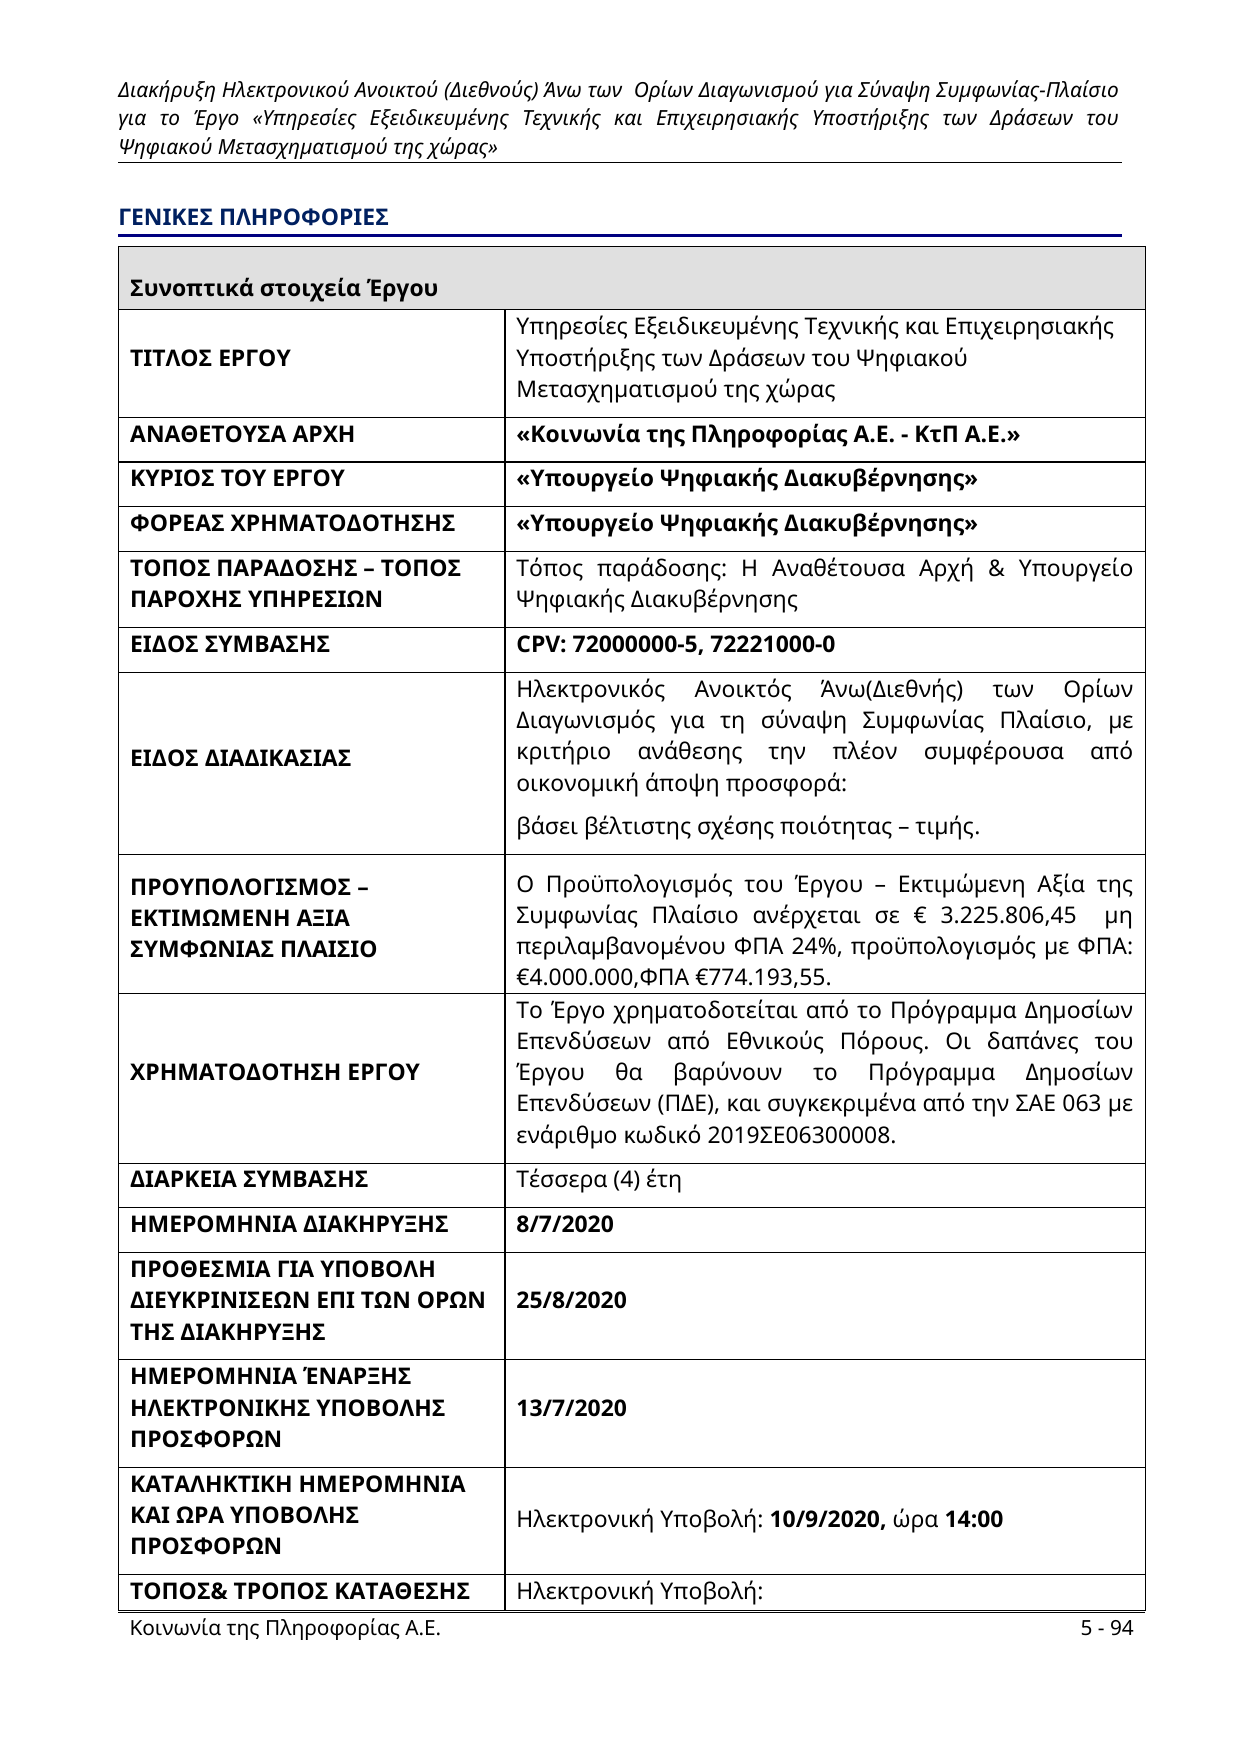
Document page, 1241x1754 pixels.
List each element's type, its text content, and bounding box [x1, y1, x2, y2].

table_cell Ηλεκτρονικός Ανοικτός Άνω(Διεθνής) των Ορίων Διαγωνισμός για τη σύναψη Συμφωνίας Πλαίσιο, με κριτήριο ανάθεσης την πλέον συμφέρουσα από οικονομική άποψη προσφορά: βάσει βέλτιστης σχέσης ποιότητας – τιμής. [506, 673, 1145, 854]
table_cell «Κοινωνία της Πληροφορίας Α.Ε. - ΚτΠ Α.Ε.» [506, 418, 1145, 461]
table_cell 8/7/2020 [506, 1208, 1145, 1252]
table_cell ΗΜΕΡΟΜΗΝΙΑ ΔΙΑΚΗΡΥΞΗΣ [119, 1208, 504, 1252]
table_cell ΚΥΡΙΟΣ ΤΟΥ ΕΡΓΟΥ [119, 463, 504, 506]
table_cell Τόπος παράδοσης: Η Αναθέτουσα Αρχή & Υπουργείο Ψηφιακής Διακυβέρνησης [506, 552, 1145, 627]
table_cell CPV: 72000000-5, 72221000-0 [506, 628, 1145, 672]
subtitle ΓΕΝΙΚΕΣ ΠΛΗΡΟΦΟΡΙΕΣ [118, 201, 1122, 234]
table_cell ΑΝΑΘΕΤΟΥΣΑ ΑΡΧΗ [119, 418, 504, 461]
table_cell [506, 1575, 1145, 1610]
table_cell ΠΡΟΥΠΟΛΟΓΙΣΜΟΣ – ΕΚΤΙΜΩΜΕΝΗ ΑΞΙΑ ΣΥΜΦΩΝΙΑΣ ΠΛΑΙΣΙΟ [119, 855, 504, 993]
table_cell Ηλεκτρονική Υποβολή: 10/9/2020, ώρα 14:00 [506, 1468, 1145, 1574]
table_cell ΧΡΗΜΑΤΟΔΟΤΗΣΗ ΕΡΓΟΥ [119, 994, 504, 1162]
table_cell ΦΟΡΕΑΣ ΧΡΗΜΑΤΟΔΟΤΗΣΗΣ [119, 507, 504, 551]
table_cell ΗΜΕΡΟΜΗΝΙΑ ΈΝΑΡΞΗΣ ΗΛΕΚΤΡΟΝΙΚΗΣ ΥΠΟΒΟΛΗΣ ΠΡΟΣΦΟΡΩΝ [119, 1360, 504, 1467]
table_header Συνοπτικά στοιχεία Έργου [119, 247, 1145, 309]
table_cell 25/8/2020 [506, 1253, 1145, 1359]
table_cell ΤΟΠΟΣ ΠΑΡΑΔΟΣΗΣ – ΤΟΠΟΣ ΠΑΡΟΧΗΣ ΥΠΗΡΕΣΙΩΝ [119, 552, 504, 627]
table_cell Τέσσερα (4) έτη [506, 1164, 1145, 1207]
table_cell «Υπουργείο Ψηφιακής Διακυβέρνησης» [506, 463, 1145, 506]
table_cell Ο Προϋπολογισμός του Έργου – Εκτιμώμενη Αξία της Συμφωνίας Πλαίσιο ανέρχεται σε € 3.225.806,45 μη περιλαμβανομένου ΦΠΑ 24%, προϋπολογισμός με ΦΠΑ: €4.000.000,ΦΠΑ €774.193,55. [506, 855, 1145, 993]
table_cell Το Έργο χρηματοδοτείται από το Πρόγραμμα Δημοσίων Επενδύσεων από Εθνικούς Πόρους. Οι δαπάνες του Έργου θα βαρύνουν το Πρόγραμμα Δημοσίων Επενδύσεων (ΠΔΕ), και συγκεκριμένα από την ΣΑΕ 063 με ενάριθμο κωδικό 2019ΣΕ06300008. [506, 994, 1145, 1162]
table_cell ΔΙΑΡΚΕΙΑ ΣΥΜΒΑΣΗΣ [119, 1164, 504, 1207]
table_cell ΕΙΔΟΣ ΔΙΑΔΙΚΑΣΙΑΣ [119, 673, 504, 854]
table_cell 13/7/2020 [506, 1360, 1145, 1467]
table_cell ΕΙΔΟΣ ΣΥΜΒΑΣΗΣ [119, 628, 504, 672]
table_cell «Υπουργείο Ψηφιακής Διακυβέρνησης» [506, 507, 1145, 551]
table_cell Υπηρεσίες Εξειδικευμένης Τεχνικής και Επιχειρησιακής Υποστήριξης των Δράσεων του Ψηφιακού Μετασχηματισμού της χώρας [506, 310, 1145, 417]
table_cell ΚΑΤΑΛΗΚΤΙΚΗ ΗΜΕΡΟΜΗΝΙΑ ΚΑΙ ΩΡΑ ΥΠΟΒΟΛΗΣ ΠΡΟΣΦΟΡΩΝ [119, 1468, 504, 1574]
table_cell ΠΡΟΘΕΣΜΙΑ ΓΙΑ ΥΠΟΒΟΛΗ ΔΙΕΥΚΡΙΝΙΣΕΩΝ ΕΠΙ ΤΩΝ ΟΡΩΝ ΤΗΣ ΔΙΑΚΗΡΥΞΗΣ [119, 1253, 504, 1359]
table_cell ΤΙΤΛΟΣ ΕΡΓΟΥ [119, 310, 504, 417]
table_cell ΤΟΠΟΣ& ΤΡΟΠΟΣ ΚΑΤΑΘΕΣΗΣ ΠΡΟΣΦΟΡΩΝ [119, 1575, 504, 1610]
